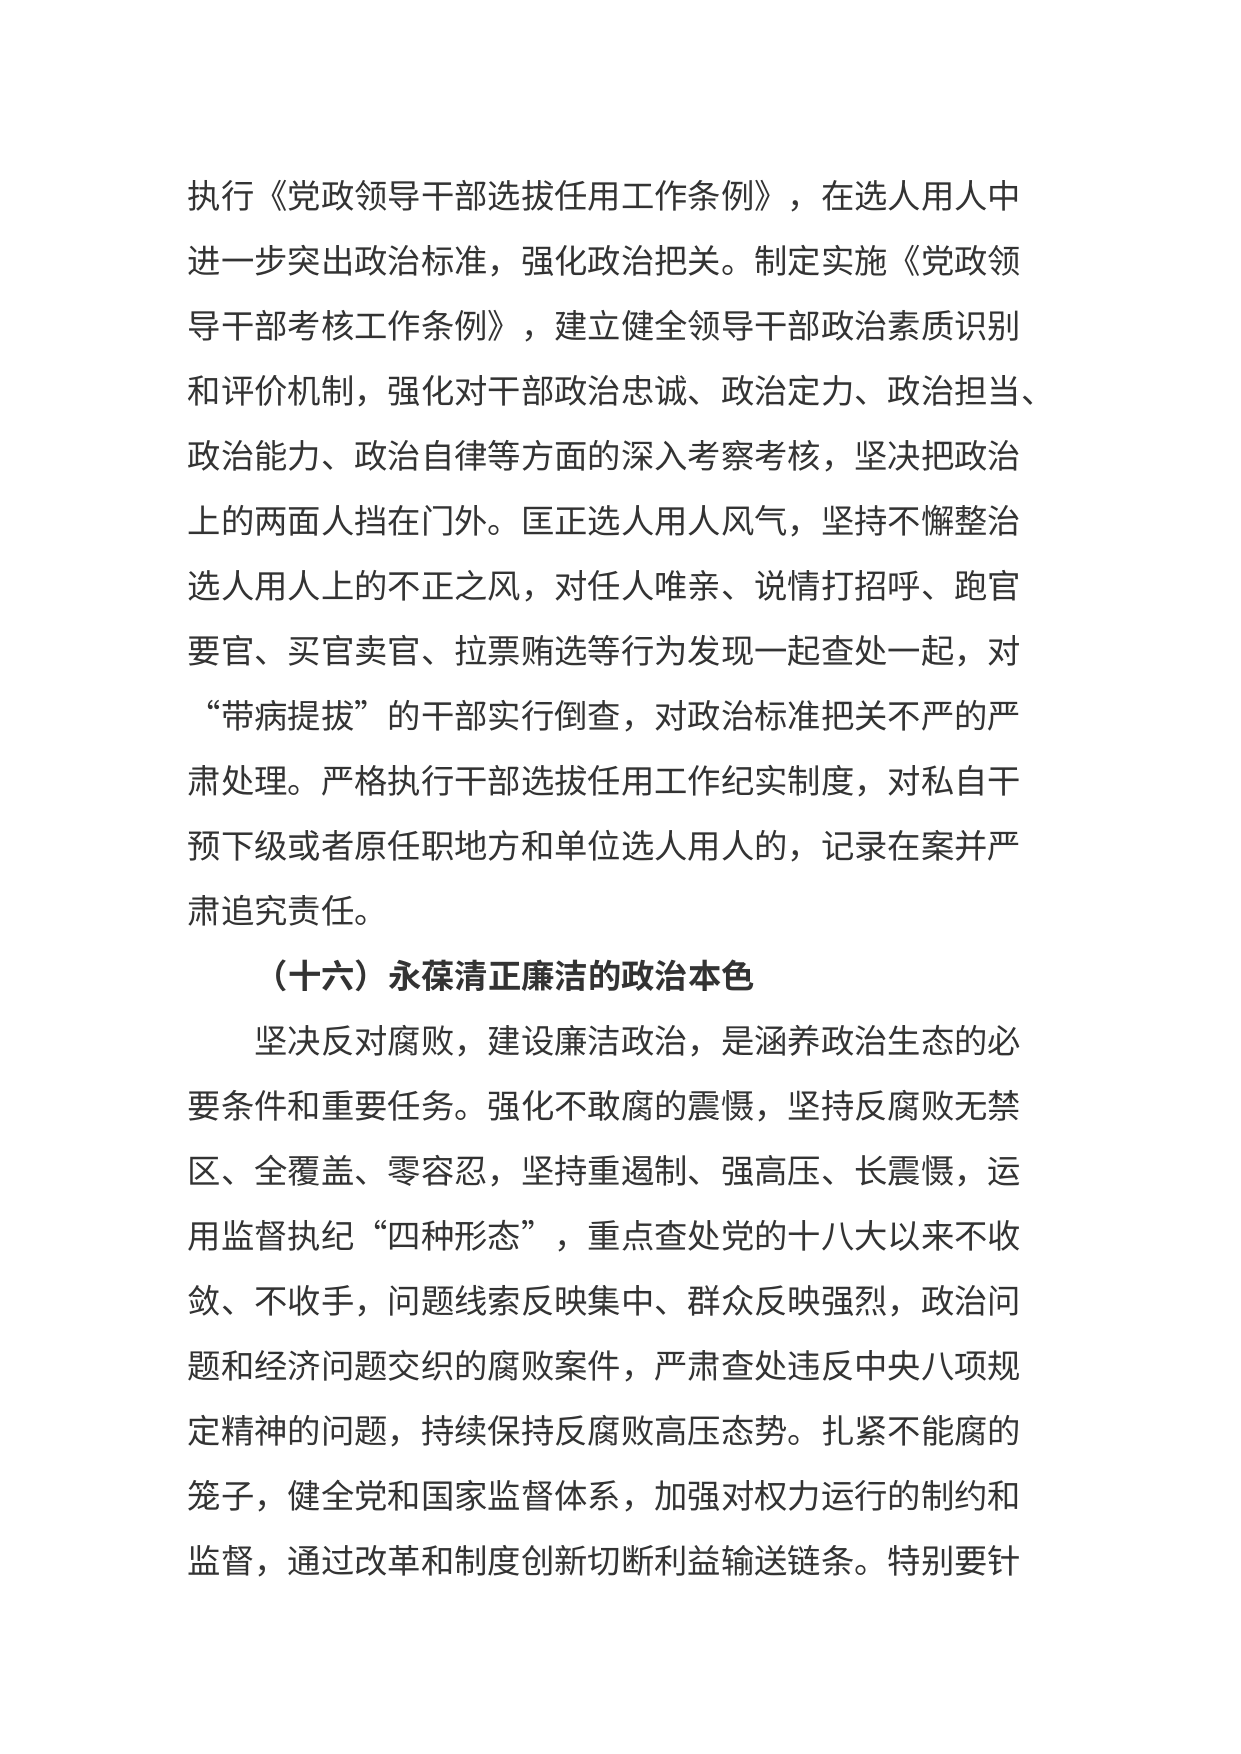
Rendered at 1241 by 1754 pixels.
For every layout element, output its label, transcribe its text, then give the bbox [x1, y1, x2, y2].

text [187, 162, 1053, 942]
text （十六）永葆清正廉洁的政治本色 [187, 942, 1053, 1007]
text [187, 1007, 1053, 1592]
